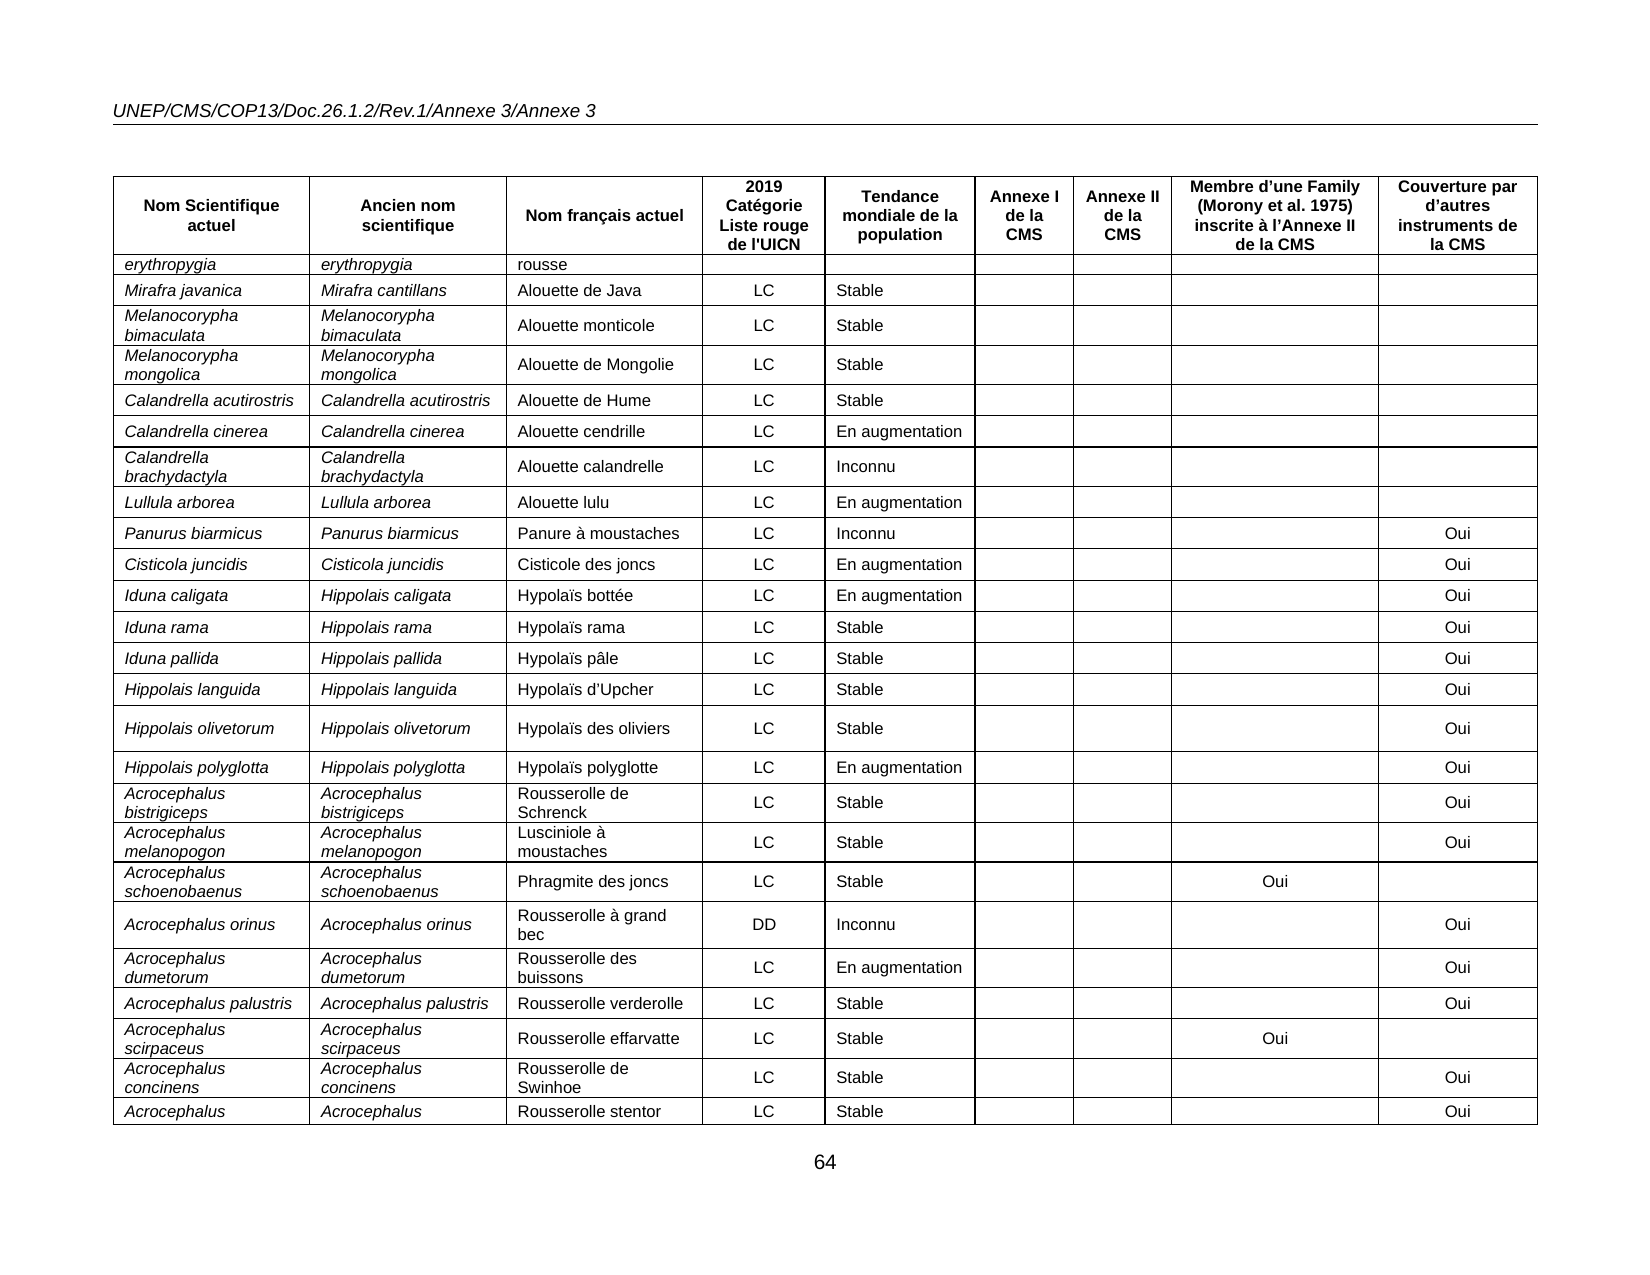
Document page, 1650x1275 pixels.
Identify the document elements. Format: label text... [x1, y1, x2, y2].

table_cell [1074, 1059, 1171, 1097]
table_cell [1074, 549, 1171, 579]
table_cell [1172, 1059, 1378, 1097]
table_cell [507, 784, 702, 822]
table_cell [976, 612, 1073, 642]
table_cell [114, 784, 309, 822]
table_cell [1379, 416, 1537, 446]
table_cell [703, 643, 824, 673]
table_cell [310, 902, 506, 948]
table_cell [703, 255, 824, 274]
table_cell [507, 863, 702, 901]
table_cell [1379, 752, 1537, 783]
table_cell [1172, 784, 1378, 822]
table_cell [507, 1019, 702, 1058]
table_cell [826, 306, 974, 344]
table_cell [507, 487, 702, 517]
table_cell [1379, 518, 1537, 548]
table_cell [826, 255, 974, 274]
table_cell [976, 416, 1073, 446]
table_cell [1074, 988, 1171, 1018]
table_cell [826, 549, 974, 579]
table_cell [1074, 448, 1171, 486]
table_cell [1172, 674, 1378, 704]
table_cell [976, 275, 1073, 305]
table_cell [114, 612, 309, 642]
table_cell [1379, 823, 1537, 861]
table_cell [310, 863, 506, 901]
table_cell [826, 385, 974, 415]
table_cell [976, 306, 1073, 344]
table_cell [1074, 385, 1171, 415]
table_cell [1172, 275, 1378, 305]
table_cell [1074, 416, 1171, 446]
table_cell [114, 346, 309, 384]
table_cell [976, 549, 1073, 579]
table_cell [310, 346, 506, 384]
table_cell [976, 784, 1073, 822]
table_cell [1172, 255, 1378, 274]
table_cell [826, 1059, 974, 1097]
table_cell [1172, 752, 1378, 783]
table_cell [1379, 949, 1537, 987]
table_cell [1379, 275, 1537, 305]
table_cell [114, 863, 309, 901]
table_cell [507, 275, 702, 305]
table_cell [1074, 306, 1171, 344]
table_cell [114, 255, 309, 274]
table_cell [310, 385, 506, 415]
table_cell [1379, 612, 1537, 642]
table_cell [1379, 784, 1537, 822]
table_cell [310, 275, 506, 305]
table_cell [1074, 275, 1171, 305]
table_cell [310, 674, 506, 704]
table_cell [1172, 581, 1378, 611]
table_header Membre d’une Family (Morony et al. 1975) inscrite à l’Annexe II de la CMS [1172, 177, 1378, 254]
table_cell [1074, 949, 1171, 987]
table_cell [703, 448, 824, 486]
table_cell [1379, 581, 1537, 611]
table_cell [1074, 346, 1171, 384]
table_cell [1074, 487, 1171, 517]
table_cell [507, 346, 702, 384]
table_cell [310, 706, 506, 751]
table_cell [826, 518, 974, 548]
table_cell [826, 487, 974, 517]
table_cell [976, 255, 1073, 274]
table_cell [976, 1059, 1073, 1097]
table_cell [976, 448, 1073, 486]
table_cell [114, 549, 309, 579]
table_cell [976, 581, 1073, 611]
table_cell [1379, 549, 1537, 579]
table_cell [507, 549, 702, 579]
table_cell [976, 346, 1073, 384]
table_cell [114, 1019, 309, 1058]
table_header Couverture par d’autres instruments de la CMS [1379, 177, 1537, 254]
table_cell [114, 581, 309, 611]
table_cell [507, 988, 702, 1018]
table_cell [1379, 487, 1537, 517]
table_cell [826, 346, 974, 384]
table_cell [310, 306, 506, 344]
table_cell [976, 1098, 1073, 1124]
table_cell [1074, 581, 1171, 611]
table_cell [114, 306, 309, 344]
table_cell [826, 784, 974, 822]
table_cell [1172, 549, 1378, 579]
table_header Nom français actuel [507, 177, 702, 254]
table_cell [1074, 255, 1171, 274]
table_header Tendance mondiale de la population [826, 177, 974, 254]
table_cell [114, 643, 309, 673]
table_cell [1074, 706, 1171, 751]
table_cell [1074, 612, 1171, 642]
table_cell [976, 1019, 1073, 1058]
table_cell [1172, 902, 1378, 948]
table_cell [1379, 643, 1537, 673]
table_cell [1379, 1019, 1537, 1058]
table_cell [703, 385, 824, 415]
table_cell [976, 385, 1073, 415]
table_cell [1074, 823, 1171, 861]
table_header Ancien nom scientifique [310, 177, 506, 254]
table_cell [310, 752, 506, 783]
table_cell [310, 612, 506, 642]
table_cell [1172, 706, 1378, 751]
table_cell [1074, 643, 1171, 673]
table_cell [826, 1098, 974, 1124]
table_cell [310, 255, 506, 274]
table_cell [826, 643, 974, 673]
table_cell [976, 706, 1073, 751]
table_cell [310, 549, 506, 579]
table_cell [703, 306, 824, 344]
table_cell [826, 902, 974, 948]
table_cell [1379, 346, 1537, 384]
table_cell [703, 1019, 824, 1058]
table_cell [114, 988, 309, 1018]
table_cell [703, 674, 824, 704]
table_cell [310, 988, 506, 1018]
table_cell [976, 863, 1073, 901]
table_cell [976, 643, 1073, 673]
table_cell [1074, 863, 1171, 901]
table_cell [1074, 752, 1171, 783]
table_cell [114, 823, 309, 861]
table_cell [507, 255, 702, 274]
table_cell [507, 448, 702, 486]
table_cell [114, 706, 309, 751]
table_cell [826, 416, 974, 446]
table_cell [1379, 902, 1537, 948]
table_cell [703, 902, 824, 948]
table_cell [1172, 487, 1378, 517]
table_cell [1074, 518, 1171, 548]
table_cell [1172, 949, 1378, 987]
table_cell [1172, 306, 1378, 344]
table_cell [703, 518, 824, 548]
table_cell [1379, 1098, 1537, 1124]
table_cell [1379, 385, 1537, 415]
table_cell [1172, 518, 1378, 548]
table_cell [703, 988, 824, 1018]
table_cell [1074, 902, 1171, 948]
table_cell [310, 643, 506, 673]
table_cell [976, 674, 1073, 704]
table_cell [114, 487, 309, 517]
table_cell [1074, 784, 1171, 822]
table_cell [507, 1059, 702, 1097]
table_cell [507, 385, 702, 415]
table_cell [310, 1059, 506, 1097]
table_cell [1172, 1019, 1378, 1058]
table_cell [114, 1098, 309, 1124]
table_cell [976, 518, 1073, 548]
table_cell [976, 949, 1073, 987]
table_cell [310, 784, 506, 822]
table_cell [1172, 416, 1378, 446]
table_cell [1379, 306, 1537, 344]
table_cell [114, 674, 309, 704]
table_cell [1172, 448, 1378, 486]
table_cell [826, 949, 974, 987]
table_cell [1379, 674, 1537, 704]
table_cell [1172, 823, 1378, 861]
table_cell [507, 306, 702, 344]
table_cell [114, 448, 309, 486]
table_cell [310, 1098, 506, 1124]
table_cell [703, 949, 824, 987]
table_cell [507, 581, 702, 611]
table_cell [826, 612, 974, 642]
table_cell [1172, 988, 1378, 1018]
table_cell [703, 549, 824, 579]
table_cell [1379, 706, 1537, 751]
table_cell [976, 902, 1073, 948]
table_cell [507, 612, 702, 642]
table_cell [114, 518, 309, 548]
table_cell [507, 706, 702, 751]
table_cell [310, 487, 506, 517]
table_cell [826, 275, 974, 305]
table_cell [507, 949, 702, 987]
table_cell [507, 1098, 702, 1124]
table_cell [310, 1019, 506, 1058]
table_header Annexe II de la CMS [1074, 177, 1171, 254]
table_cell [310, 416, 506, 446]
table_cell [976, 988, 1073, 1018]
table_header Nom Scientifique actuel [114, 177, 309, 254]
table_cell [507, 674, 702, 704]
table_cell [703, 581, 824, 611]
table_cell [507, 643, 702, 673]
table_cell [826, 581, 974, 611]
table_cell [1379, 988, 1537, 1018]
table_header Annexe I de la CMS [976, 177, 1073, 254]
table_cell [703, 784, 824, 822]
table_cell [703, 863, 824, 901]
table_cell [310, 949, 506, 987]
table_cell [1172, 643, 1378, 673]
table_header 2019 Catégorie Liste rouge de l'UICN [703, 177, 824, 254]
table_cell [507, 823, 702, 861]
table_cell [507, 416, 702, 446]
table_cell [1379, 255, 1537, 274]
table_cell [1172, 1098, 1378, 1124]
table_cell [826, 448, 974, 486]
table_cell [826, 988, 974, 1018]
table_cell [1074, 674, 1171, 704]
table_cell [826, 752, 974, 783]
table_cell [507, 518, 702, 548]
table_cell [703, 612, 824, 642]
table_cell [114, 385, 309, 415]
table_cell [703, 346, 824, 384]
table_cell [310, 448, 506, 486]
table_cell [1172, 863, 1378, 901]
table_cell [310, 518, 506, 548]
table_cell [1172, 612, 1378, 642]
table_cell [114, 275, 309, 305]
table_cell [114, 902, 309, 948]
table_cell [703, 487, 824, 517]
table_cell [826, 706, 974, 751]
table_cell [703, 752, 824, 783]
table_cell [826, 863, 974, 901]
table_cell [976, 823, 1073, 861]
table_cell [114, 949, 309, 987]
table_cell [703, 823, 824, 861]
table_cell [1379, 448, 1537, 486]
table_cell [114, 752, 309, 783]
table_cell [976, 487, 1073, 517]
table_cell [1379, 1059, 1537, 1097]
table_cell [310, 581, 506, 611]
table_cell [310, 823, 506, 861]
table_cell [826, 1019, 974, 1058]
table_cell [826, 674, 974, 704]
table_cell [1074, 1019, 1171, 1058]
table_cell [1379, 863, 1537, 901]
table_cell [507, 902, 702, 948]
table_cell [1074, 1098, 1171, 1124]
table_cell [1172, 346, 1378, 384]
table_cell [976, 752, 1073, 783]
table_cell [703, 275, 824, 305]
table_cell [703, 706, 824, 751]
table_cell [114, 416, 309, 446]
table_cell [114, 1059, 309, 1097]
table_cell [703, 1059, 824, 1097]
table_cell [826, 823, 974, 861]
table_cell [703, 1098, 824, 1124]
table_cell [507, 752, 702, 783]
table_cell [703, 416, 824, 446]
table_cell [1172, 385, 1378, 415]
